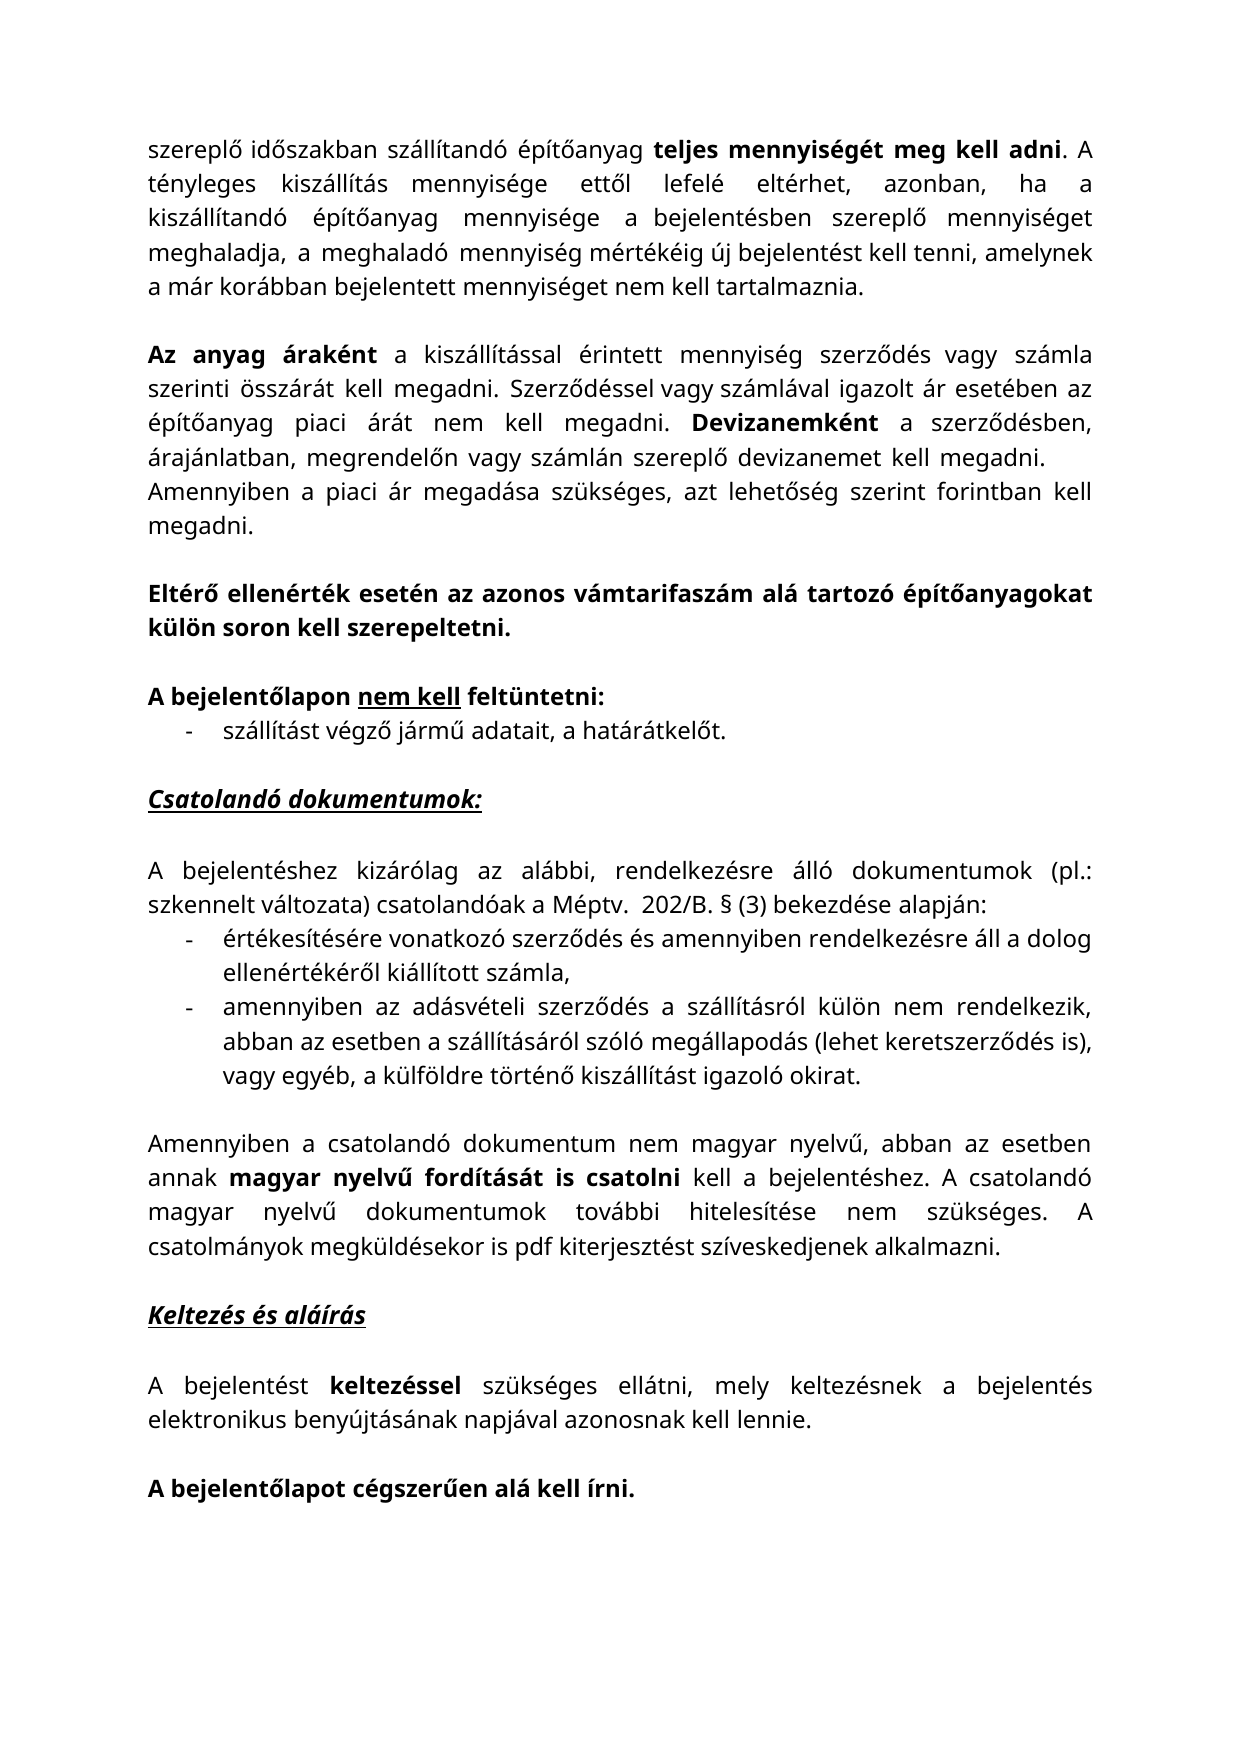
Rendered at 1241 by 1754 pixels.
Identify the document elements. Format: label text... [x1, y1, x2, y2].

text Amennyiben a csatolandó dokumentum nem magyar nyelvű, abban az esetben annak magyar nyelvű fordítását is csatolni kell a bejelentéshez. A csatolandó magyar nyelvű dokumentumok további hitelesítése nem szükséges. A csatolmányok megküldésekor is pdf kiterjesztést szíveskedjenek alkalmazni. [148, 1127, 1093, 1262]
text Keltezés és aláírás [148, 1298, 1093, 1332]
text A bejelentést keltezéssel szükséges ellátni, mely keltezésnek a bejelentés elektronikus benyújtásának napjával azonosnak kell lennie. [148, 1369, 1093, 1436]
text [148, 133, 1093, 302]
list amennyiben az adásvételi szerződés a szállításról külön nem rendelkezik, abban az esetben a szállításáról szóló megállapodás (lehet keretszerződés is), vagy egyéb, a külföldre történő kiszállítást igazoló okirat. [185, 990, 1093, 1091]
text Az anyag áraként a kiszállítással érintett mennyiség szerződés vagy számla szerinti összárát kell megadni. Szerződéssel vagy számlával igazolt ár esetében az építőanyag piaci árát nem kell megadni. Devizanemként a szerződésben, árajánlatban, megrendelőn vagy számlán szereplő devizanemet kell megadni. [148, 338, 1093, 473]
text A bejelentőlapon nem kell feltüntetni: [148, 679, 1093, 712]
text Csatolandó dokumentumok: [148, 782, 1093, 816]
text Eltérő ellenérték esetén az azonos vámtarifaszám alá tartozó építőanyagokat külön soron kell szerepeltetni. [148, 577, 1093, 644]
text A bejelentéshez kizárólag az alábbi, rendelkezésre álló dokumentumok (pl.: szkennelt változata) csatolandóak a Méptv. 202/B. § (3) bekezdése alapján: [148, 853, 1093, 920]
text A bejelentőlapot cégszerűen alá kell írni. [148, 1472, 1093, 1504]
list értékesítésére vonatkozó szerződés és amennyiben rendelkezésre áll a dolog ellenértékéről kiállított számla, [185, 922, 1093, 989]
text Amennyiben a piaci ár megadása szükséges, azt lehetőség szerint forintban kell megadni. [148, 474, 1093, 541]
list szállítást végző jármű adatait, a határátkelőt. [185, 714, 1093, 746]
